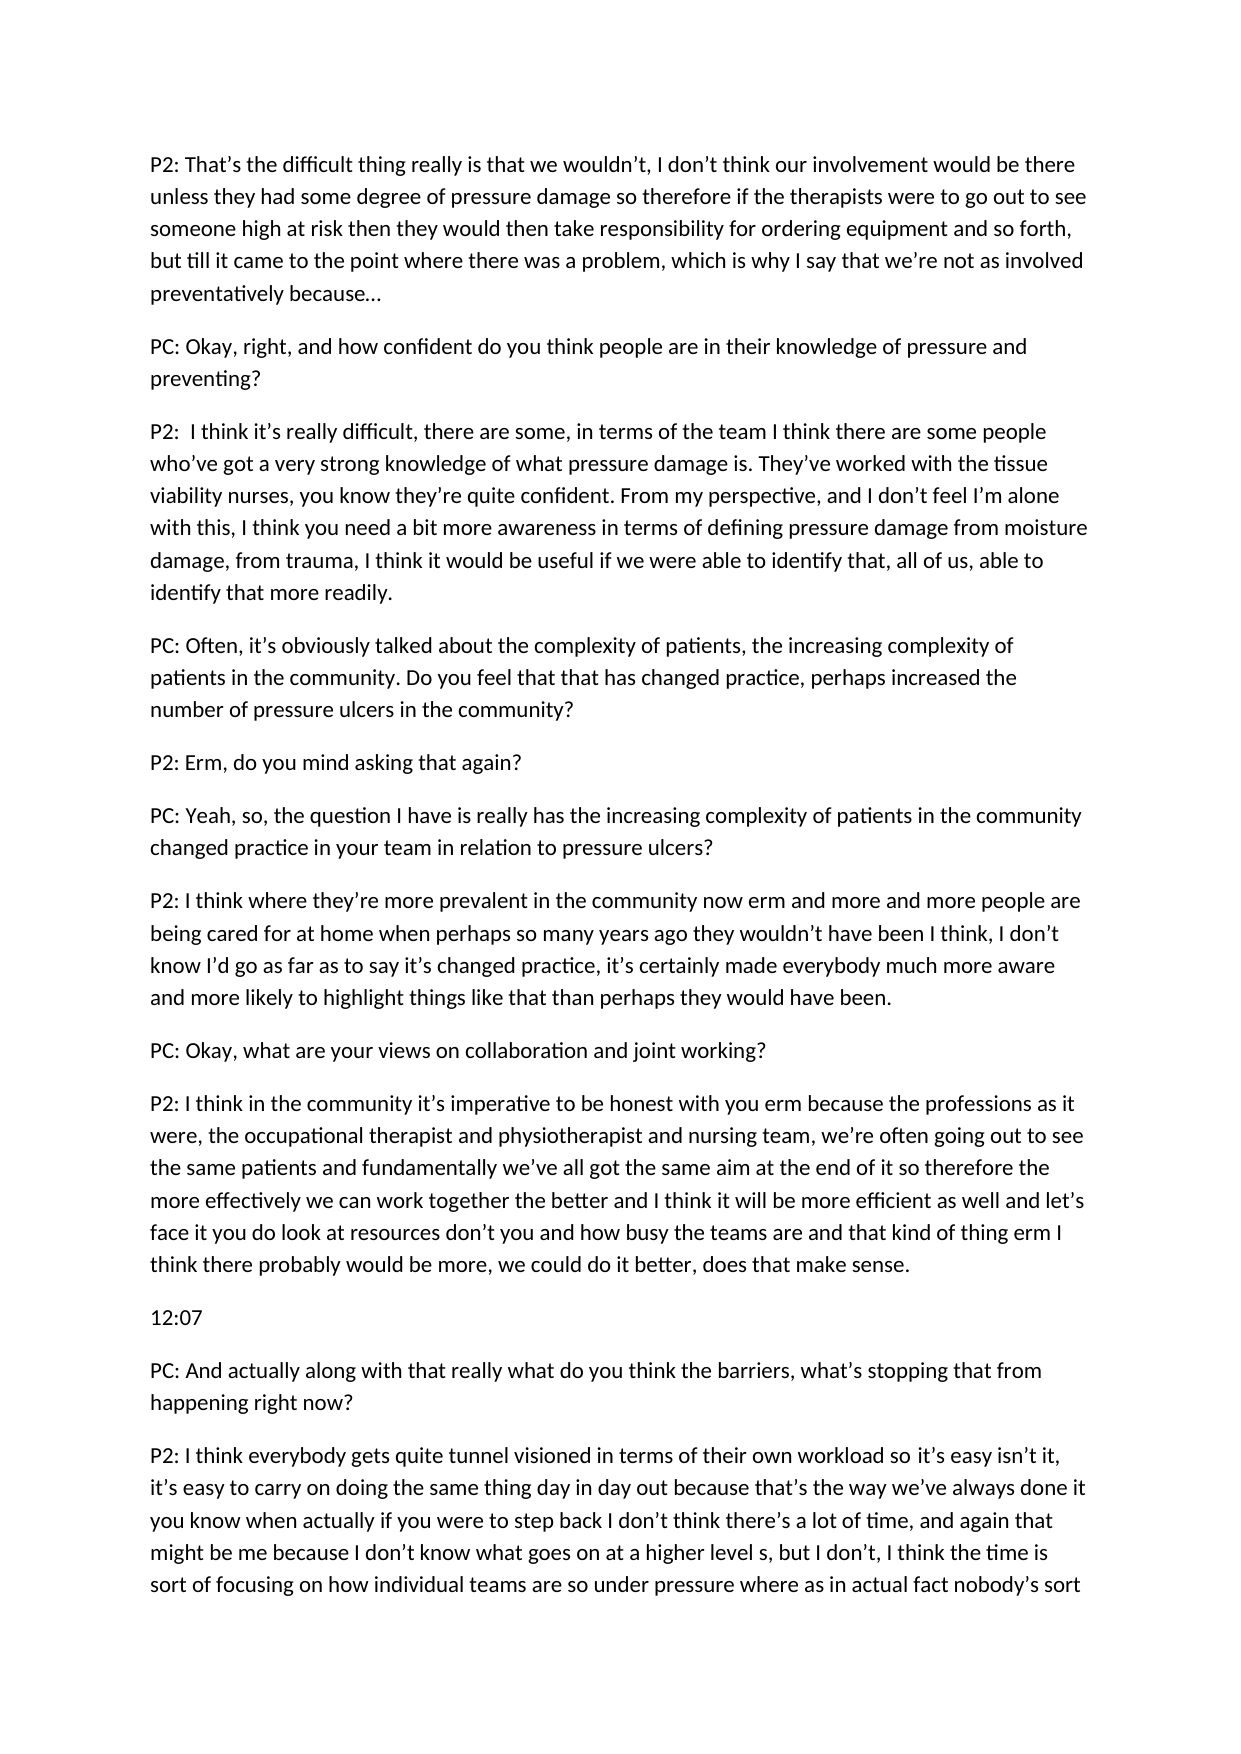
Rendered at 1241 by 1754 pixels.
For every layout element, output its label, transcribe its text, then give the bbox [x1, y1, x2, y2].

text PC: Okay, what are your views on collaboration and joint working? [150, 1036, 1090, 1064]
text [150, 1441, 1090, 1598]
text P2: I think where they’re more prevalent in the community now erm and more and more people are being cared for at home when perhaps so many years ago they wouldn’t have been I think, I don’t know I’d go as far as to say it’s changed practice, it’s certainly made everybody much more aware and more likely to highlight things like that than perhaps they would have been. [150, 887, 1090, 1011]
text P2: I think it’s really difficult, there are some, in terms of the team I think there are some people who’ve got a very strong knowledge of what pressure damage is. They’ve worked with the tissue viability nurses, you know they’re quite confident. From my perspective, and I don’t feel I’m alone with this, I think you need a bit more awareness in terms of defining pressure damage from moisture damage, from trauma, I think it would be useful if we were able to identify that, all of us, able to identify that more readily. [150, 417, 1090, 606]
text P2: I think in the community it’s imperative to be honest with you erm because the professions as it were, the occupational therapist and physiotherapist and nursing team, we’re often going out to see the same patients and fundamentally we’ve all got the same aim at the end of it so therefore the more effectively we can work together the better and I think it will be more efficient as well and let’s face it you do look at resources don’t you and how busy the teams are and that kind of thing erm I think there probably would be more, we could do it better, does that make sense. [150, 1089, 1090, 1278]
text 12:07 [150, 1303, 1090, 1331]
text PC: And actually along with that really what do you think the barriers, what’s stopping that from happening right now? [150, 1356, 1090, 1416]
text PC: Yeah, so, the question I have is really has the increasing complexity of patients in the community changed practice in your team in relation to pressure ulcers? [150, 801, 1090, 862]
text PC: Okay, right, and how confident do you think people are in their knowledge of pressure and preventing? [150, 332, 1090, 392]
text PC: Often, it’s obviously talked about the complexity of patients, the increasing complexity of patients in the community. Do you feel that that has changed practice, perhaps increased the number of pressure ulcers in the community? [150, 631, 1090, 723]
text P2: That’s the difficult thing really is that we wouldn’t, I don’t think our involvement would be there unless they had some degree of pressure damage so therefore if the therapists were to go out to see someone high at risk then they would then take responsibility for ordering equipment and so forth, but till it came to the point where there was a problem, which is why I say that we’re not as involved preventatively because… [150, 150, 1090, 307]
text P2: Erm, do you mind asking that again? [150, 748, 1090, 776]
